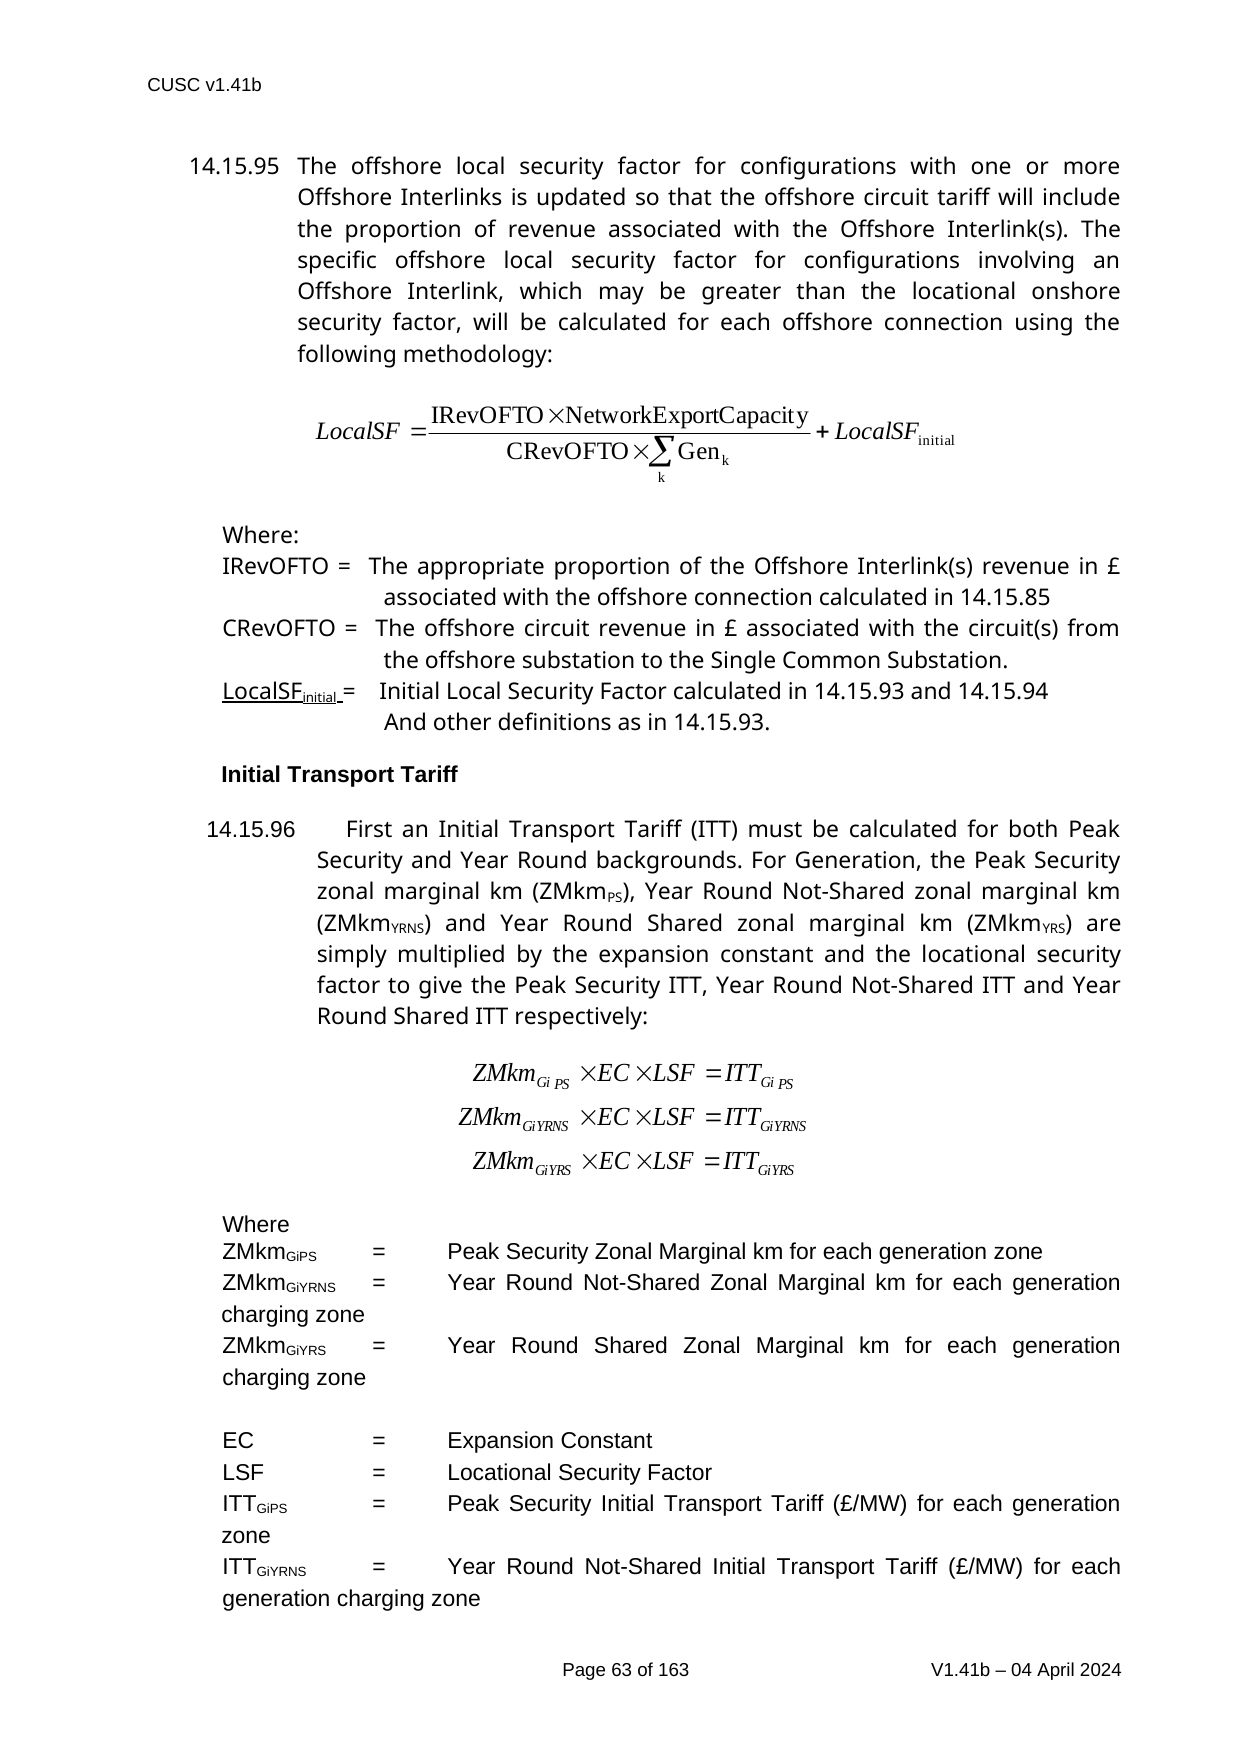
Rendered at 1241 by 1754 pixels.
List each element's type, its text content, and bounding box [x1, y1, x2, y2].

text Where: [147, 519, 1121, 550]
text ITTGiPS = Peak Security Initial Transport Tariff (£/MW) for each generation zone [221, 1490, 1121, 1548]
subtitle Initial Transport Tariff [221, 761, 1121, 788]
text And other definitions as in 14.15.93. [372, 706, 1121, 737]
text IRevOFTO = The appropriate proportion of the Offshore Interlink(s) revenue in £ associated with the offshore connection calculated in 14.15.85 [222, 550, 1121, 612]
text LSF = Locational Security Factor [147, 1458, 1121, 1485]
text 14.15.95 The offshore local security factor for configurations with one or more Offshore Interlinks is updated so that the offshore circuit tariff will include the proportion of revenue associated with the Offshore Interlink(s). The specific offshore local security factor for configurations involving an Offshore Interlink, which may be greater than the locational onshore security factor, will be calculated for each offshore connection using the following methodology: [147, 150, 1121, 369]
text ITTGiYRNS = Year Round Not-Shared Initial Transport Tariff (£/MW) for each generation charging zone [222, 1553, 1121, 1611]
text Where [147, 1211, 1121, 1238]
text ZMkmGiYRS = Year Round Shared Zonal Marginal km for each generation charging zone [222, 1332, 1121, 1390]
text CRevOFTO = The offshore circuit revenue in £ associated with the circuit(s) from the offshore substation to the Single Common Substation. [222, 612, 1121, 675]
list First an Initial Transport Tariff (ITT) must be calculated for both Peak Security and Year Round backgrounds. For Generation, the Peak Security zonal marginal km (ZMkmPS), Year Round Not-Shared zonal marginal km (ZMkmYRNS) and Year Round Shared zonal marginal km (ZMkmYRS) are simply multiplied by the expansion constant and the locational security factor to give the Peak Security ITT, Year Round Not-Shared ITT and Year Round Shared ITT respectively: [206, 813, 1121, 1031]
text EC = Expansion Constant [147, 1427, 1121, 1453]
text ZMkmGiPS = Peak Security Zonal Marginal km for each generation zone ZMkmGiYRNS = Year Round Not-Shared Zonal Marginal km for each generation charging zone [221, 1238, 1121, 1327]
text LocalSFinitial = Initial Local Security Factor calculated in 14.15.93 and 14.15.94 [147, 675, 1121, 706]
